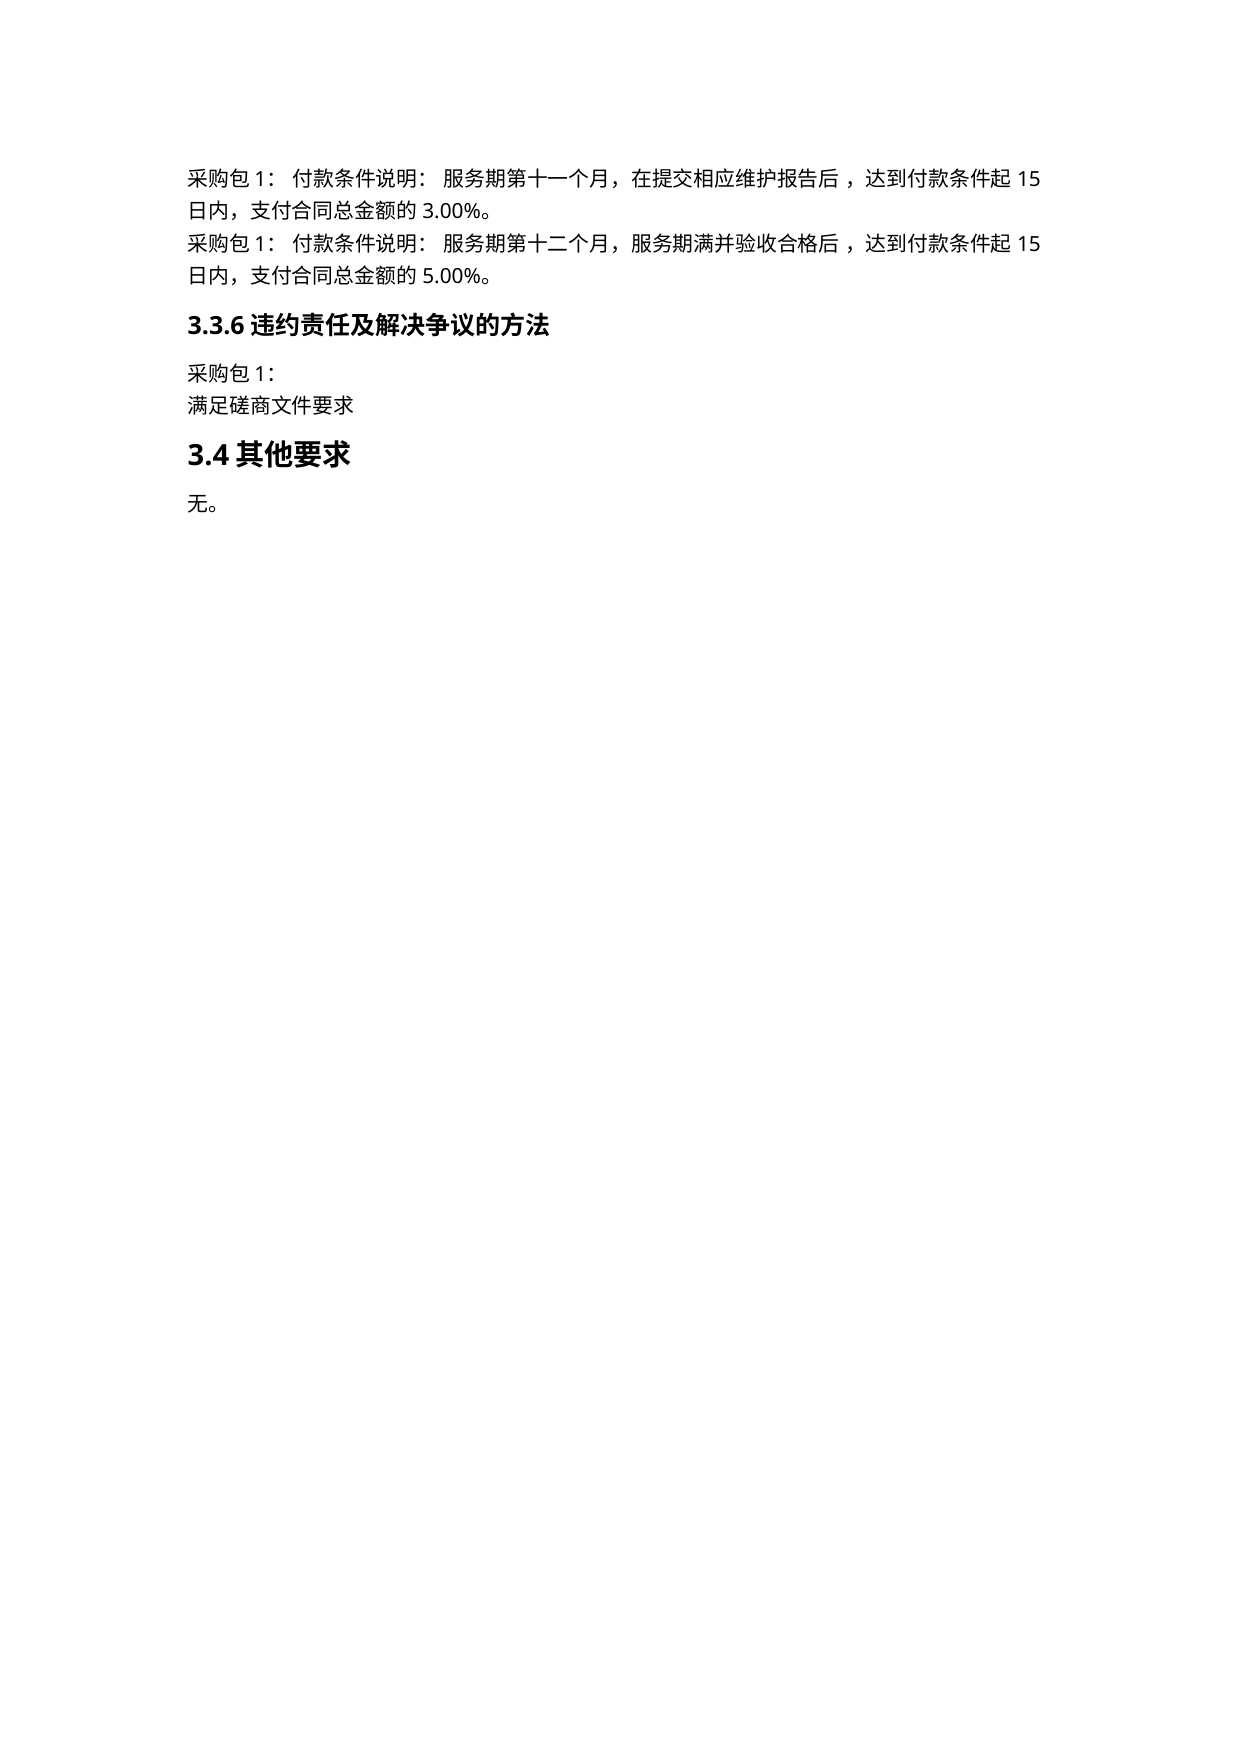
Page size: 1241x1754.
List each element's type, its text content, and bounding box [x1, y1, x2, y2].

text 采购包1： 付款条件说明： 服务期第十二个月，服务期满并验收合格后 ，达到付款条件起 15 日内，支付合同总金额的 5.00%。 [187, 227, 1053, 292]
text 采购包1： [187, 357, 1053, 389]
text 满足磋商文件要求 [187, 389, 1053, 422]
text 无。 [187, 487, 1053, 519]
text 3.3.6违约责任及解决争议的方法 [187, 292, 1053, 357]
text 采购包1： 付款条件说明： 服务期第十一个月，在提交相应维护报告后 ，达到付款条件起 15 日内，支付合同总金额的 3.00%。 [187, 162, 1053, 227]
text 3.4其他要求 [187, 422, 1053, 487]
